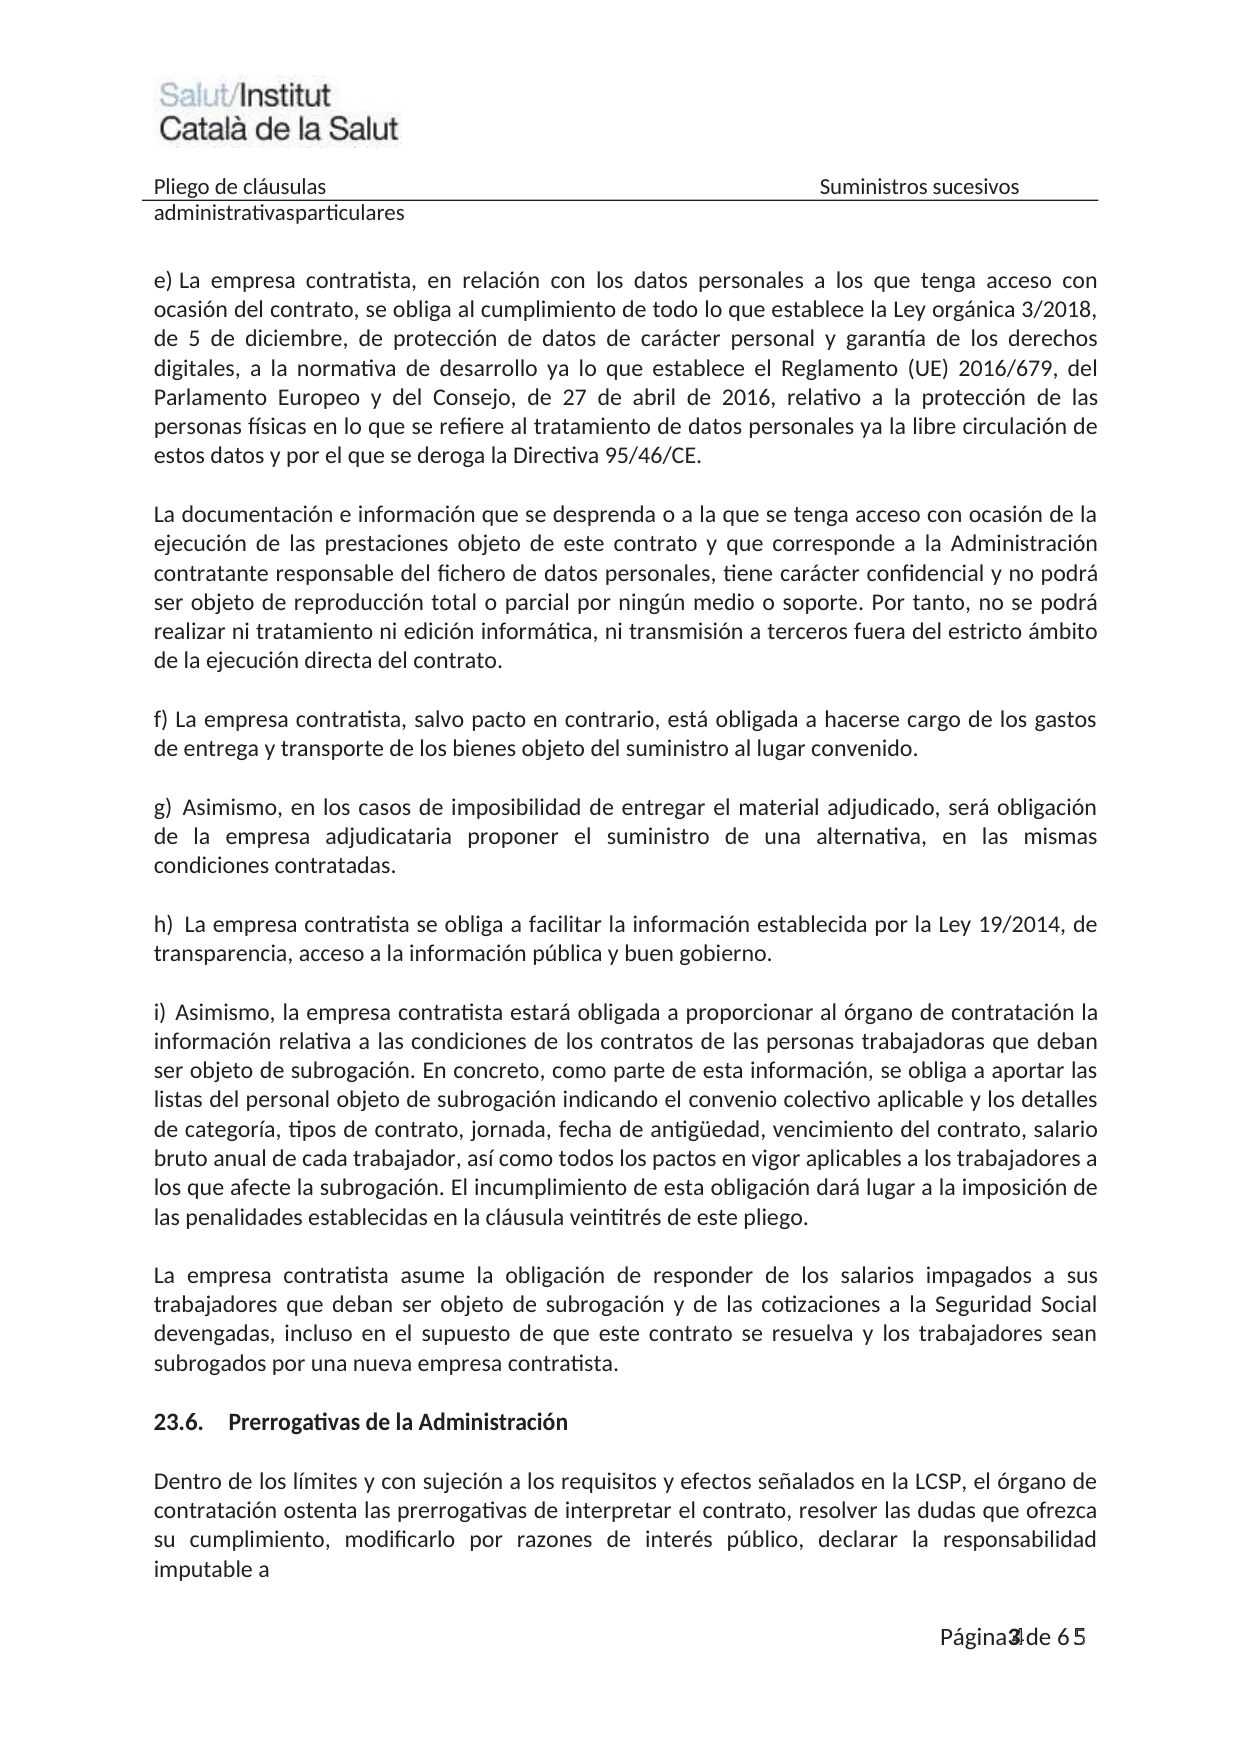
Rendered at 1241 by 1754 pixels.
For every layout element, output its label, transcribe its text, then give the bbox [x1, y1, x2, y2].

picture [1074, 1628, 1085, 1645]
text La empresa contratista asume la obligación de responder de los salarios impagados a sus trabajadores que deban ser objeto de subrogación y de las cotizaciones a la Seguridad Social devengadas, incluso en el supuesto de que este contrato se resuelva y los trabajadores sean subrogados por una nueva empresa contratista. [153, 1260, 1099, 1377]
text Dentro de los límites y con sujeción a los requisitos y efectos señalados en la LCSP, el órgano de contratación ostenta las prerrogativas de interpretar el contrato, resolver las dudas que ofrezca su cumplimiento, modificarlo por razones de interés público, declarar la responsabilidad imputable a [153, 1466, 1098, 1583]
list La empresa contratista se obliga a facilitar la información establecida por la Ley 19/2014, de transparencia, acceso a la información pública y buen gobierno. [153, 909, 1099, 967]
picture [1012, 1631, 1016, 1643]
picture [153, 75, 402, 148]
list Asimismo, la empresa contratista estará obligada a proporcionar al órgano de contratación la información relativa a las condiciones de los contratos de las personas trabajadoras que deban ser objeto de subrogación. En concreto, como parte de esta información, se obliga a aportar las listas del personal objeto de subrogación indicando el convenio colectivo aplicable y los detalles de categoría, tipos de contrato, jornada, fecha de antigüedad, vencimiento del contrato, salario bruto anual de cada trabajador, así como todos los pactos en vigor aplicables a los trabajadores a los que afecte la subrogación. El incumplimiento de esta obligación dará lugar a la imposición de las penalidades establecidas en la cláusula veintitrés de este pliego. [153, 997, 1099, 1231]
list La empresa contratista, salvo pacto en contrario, está obligada a hacerse cargo de los gastos de entrega y transporte de los bienes objeto del suministro al lugar convenido. [153, 704, 1098, 762]
list Asimismo, en los casos de imposibilidad de entregar el material adjudicado, será obligación de la empresa adjudicataria proponer el suministro de una alternativa, en las mismas condiciones contratadas. [153, 792, 1099, 879]
subtitle Prerrogativas de la Administración [153, 1407, 1115, 1437]
list La empresa contratista, en relación con los datos personales a los que tenga acceso con ocasión del contrato, se obliga al cumplimiento de todo lo que establece la Ley orgánica 3/2018, de 5 de diciembre, de protección de datos de carácter personal y garantía de los derechos digitales, a la normativa de desarrollo ya lo que establece el Reglamento (UE) 2016/679, del Parlamento Europeo y del Consejo, de 27 de abril de 2016, relativo a la protección de las personas físicas en lo que se refiere al tratamiento de datos personales ya la libre circulación de estos datos y por el que se deroga la Directiva 95/46/CE. [153, 265, 1099, 470]
text La documentación e información que se desprenda o a la que se tenga acceso con ocasión de la ejecución de las prestaciones objeto de este contrato y que corresponde a la Administración contratante responsable del fichero de datos personales, tiene carácter confidencial y no podrá ser objeto de reproducción total o parcial por ningún medio o soporte. Por tanto, no se podrá realizar ni tratamiento ni edición informática, ni transmisión a terceros fuera del estricto ámbito de la ejecución directa del contrato. [153, 499, 1099, 675]
picture [1012, 1628, 1024, 1645]
